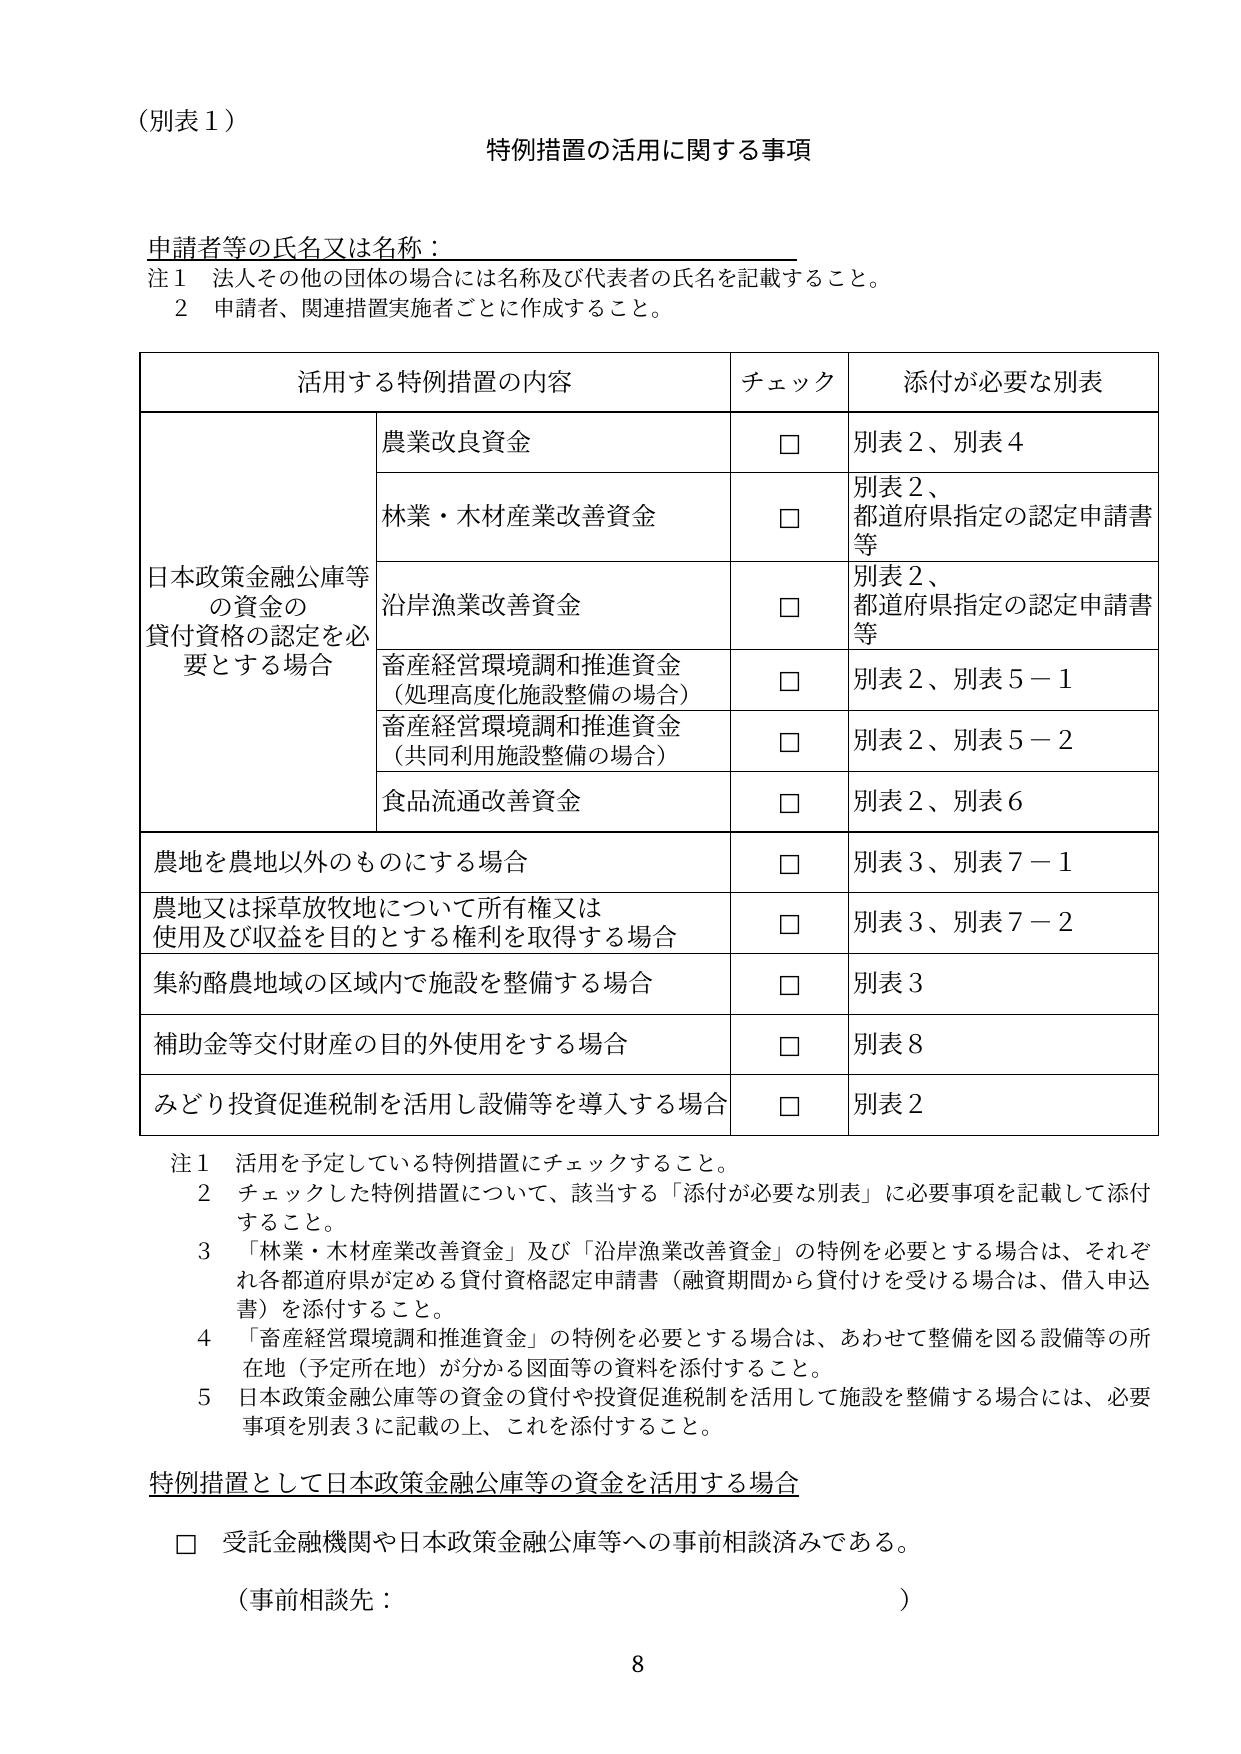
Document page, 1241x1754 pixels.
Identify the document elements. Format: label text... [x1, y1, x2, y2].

table_header 活用する特例措置の内容 [141, 353, 730, 411]
table_cell 沿岸漁業改善資金 [377, 562, 730, 649]
table_cell □ [731, 772, 848, 831]
table_cell □ [731, 833, 848, 892]
text 注１ 法人その他の団体の場合には名称及び代表者の氏名を記載すること。 [147, 263, 1152, 293]
table_cell 集約酪農地域の区域内で施設を整備する場合 [141, 954, 730, 1013]
table_cell 別表２、別表５－２ [849, 711, 1158, 771]
text （事前相談先： ） [124, 1586, 1152, 1615]
text 特例措置として日本政策金融公庫等の資金を活用する場合 [124, 1469, 1152, 1498]
table_cell みどり投資促進税制を活用し設備等を導入する場合 [141, 1075, 730, 1135]
table_cell 農地を農地以外のものにする場合 [141, 833, 730, 892]
table_cell 農業改良資金 [377, 413, 730, 472]
table_cell □ [731, 711, 848, 771]
table_cell □ [731, 954, 848, 1013]
table_cell □ [731, 1075, 848, 1135]
text （別表１） [124, 106, 1173, 136]
table_cell 補助金等交付財産の目的外使用をする場合 [141, 1015, 730, 1074]
table_cell 別表２、別表５－１ [849, 650, 1158, 710]
table_cell 別表２、別表６ [849, 772, 1158, 831]
table_cell 別表３ [849, 954, 1158, 1013]
table_cell 畜産経営環境調和推進資金 （共同利用施設整備の場合） [377, 711, 730, 771]
table_cell 別表２ [849, 1075, 1158, 1135]
table_cell □ [731, 650, 848, 710]
table_cell 食品流通改善資金 [377, 772, 730, 831]
text ５ 日本政策金融公庫等の資金の貸付や投資促進税制を活用して施設を整備する場合には、必要事項を別表３に記載の上、これを添付すること。 [193, 1382, 1152, 1440]
text ３ 「林業・木材産業改善資金」及び「沿岸漁業改善資金」の特例を必要とする場合は、それぞれ各都道府県が定める貸付資格認定申請書（融資期間から貸付けを受ける場合は、借入申込書）を添付すること。 [193, 1236, 1152, 1323]
table_cell 別表３、別表７－２ [849, 893, 1158, 953]
table_cell 別表３、別表７－１ [849, 833, 1158, 892]
table_cell 日本政策金融公庫等の資金の 貸付資格の認定を必要とする場合 [141, 413, 376, 831]
table_cell 別表２、別表４ [849, 413, 1158, 472]
text 申請者等の氏名又は名称： [147, 234, 1152, 263]
text ４ 「畜産経営環境調和推進資金」の特例を必要とする場合は、あわせて整備を図る設備等の所在地（予定所在地）が分かる図面等の資料を添付すること。 [193, 1323, 1152, 1382]
table_cell □ [731, 893, 848, 953]
table_cell 畜産経営環境調和推進資金 （処理高度化施設整備の場合） [377, 650, 730, 710]
table_header チェック [731, 353, 848, 411]
table_cell □ [731, 473, 848, 561]
table_cell □ [731, 562, 848, 649]
table_cell 農地又は採草放牧地について所有権又は 使用及び収益を目的とする権利を取得する場合 [141, 893, 730, 953]
table_cell 別表８ [849, 1015, 1158, 1074]
text 特例措置の活用に関する事項 [124, 136, 1173, 166]
table_cell 別表２、 都道府県指定の認定申請書等 [849, 562, 1158, 649]
table_cell □ [731, 413, 848, 472]
text □ 受託金融機関や日本政策金融公庫等への事前相談済みである。 [124, 1528, 1152, 1557]
text ２ チェックした特例措置について、該当する「添付が必要な別表」に必要事項を記載して添付すること。 [193, 1178, 1152, 1236]
table_header 添付が必要な別表 [849, 353, 1158, 411]
table_cell 林業・木材産業改善資金 [377, 473, 730, 561]
table_cell □ [731, 1015, 848, 1074]
text ２ 申請者、関連措置実施者ごとに作成すること。 [170, 293, 1152, 322]
table_cell 別表２、 都道府県指定の認定申請書等 [849, 473, 1158, 561]
text 注１ 活用を予定している特例措置にチェックすること。 [170, 1148, 1152, 1178]
